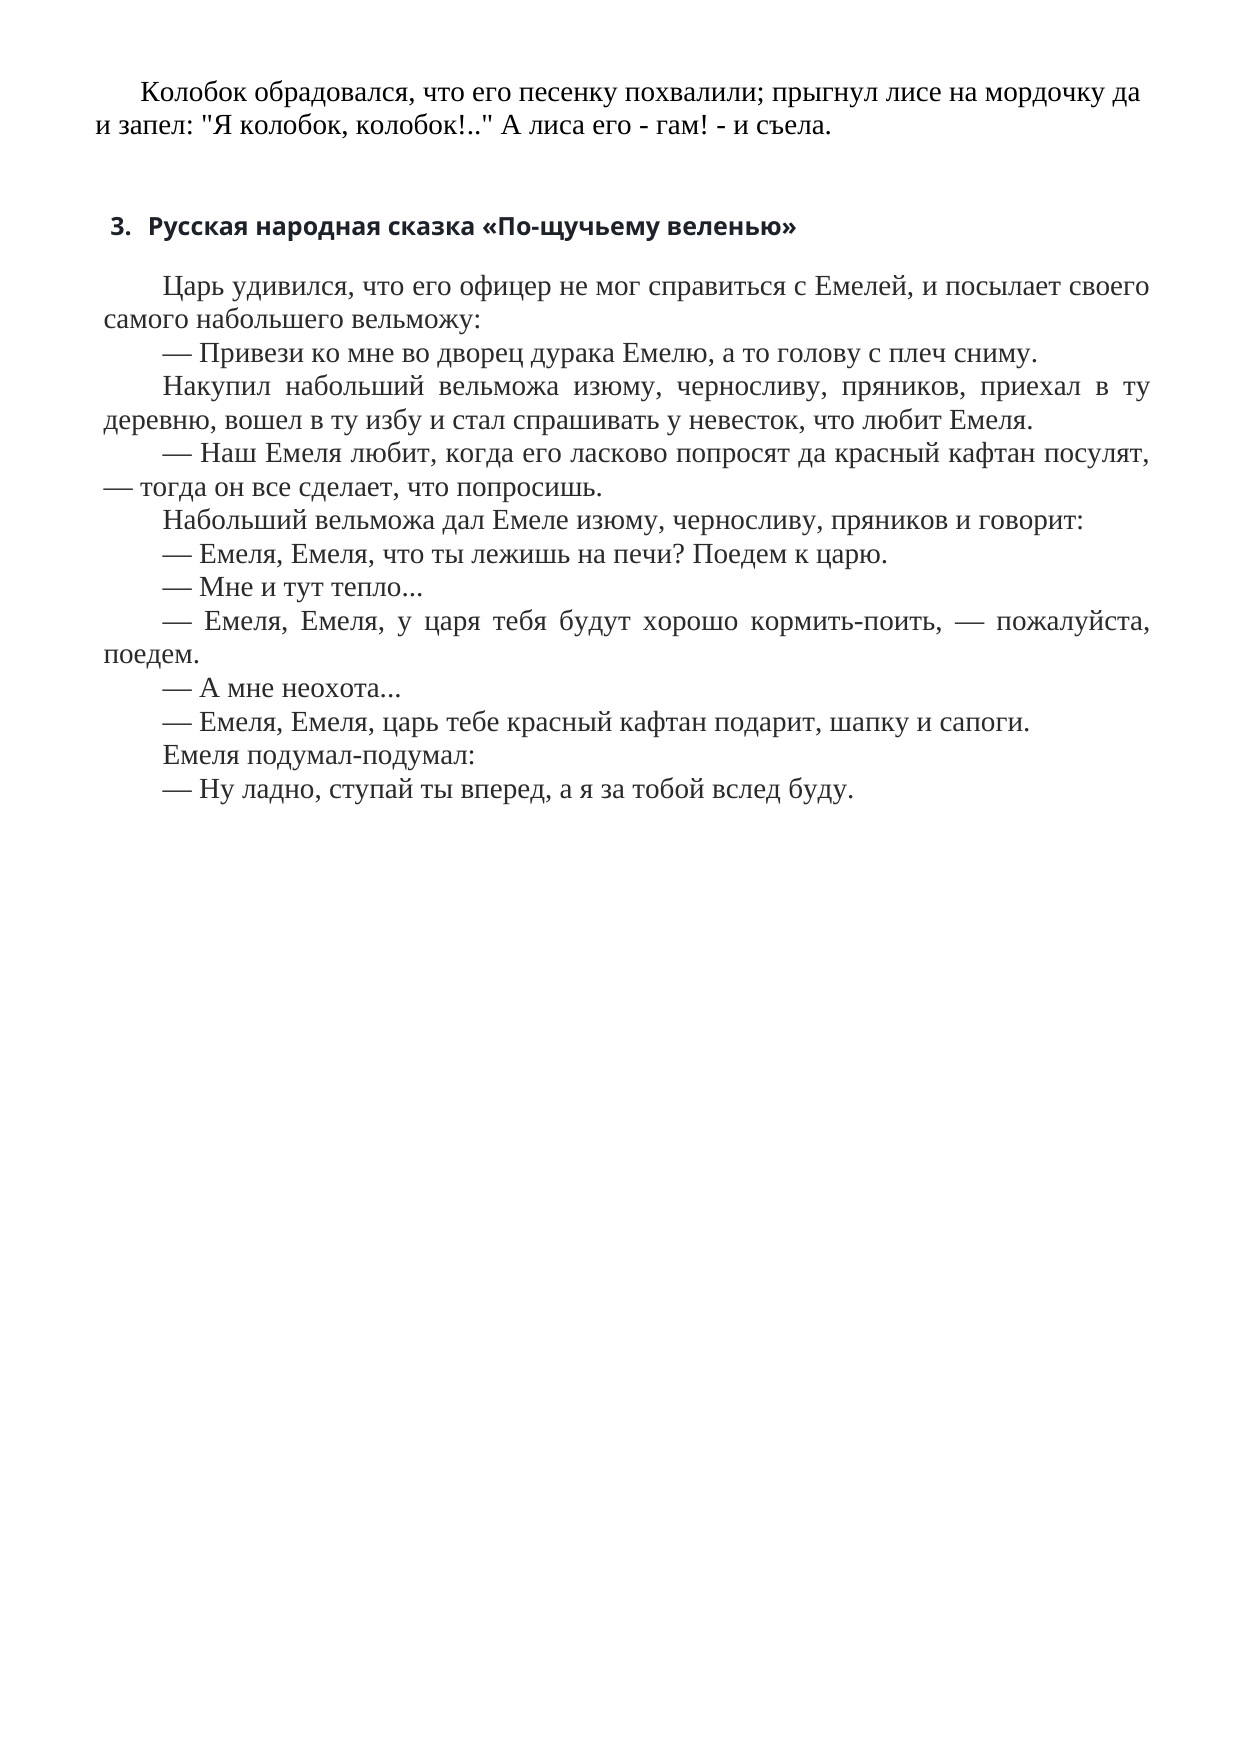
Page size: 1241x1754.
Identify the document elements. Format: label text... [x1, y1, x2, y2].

text — Емеля, Емеля, у царя тебя будут хорошо кормить-поить, — пожалуйста, поедем. [103, 603, 1152, 670]
text — А мне неохота... [103, 670, 1152, 704]
text — Ну ладно, ступай ты вперед, а я за тобой вслед буду. [103, 771, 1152, 804]
text Царь удивился, что его офицер не мог справиться с Емелей, и посылает своего самого набольшего вельможу: [103, 268, 1152, 335]
text Накупил набольший вельможа изюму, черносливу, пряников, приехал в ту деревню, вошел в ту избу и стал спрашивать у невесток, что любит Емеля. [103, 368, 1152, 435]
text Емеля подумал-подумал: [103, 737, 1152, 771]
text — Наш Емеля любит, когда его ласково попросят да красный кафтан посулят, — тогда он все сделает, что попросишь. [103, 435, 1152, 502]
list Русская народная сказка «По-щучьему веленью» [110, 208, 1152, 243]
text Набольший вельможа дал Емеле изюму, черносливу, пряников и говорит: [103, 502, 1152, 536]
text — Мне и тут тепло... [103, 569, 1152, 603]
text Колобок обрадовался, что его песенку похвалили; прыгнул лисе на мордочку да и запел: "Я колобок, колобок!.." А лиса его - гам! - и съела. [95, 74, 1152, 141]
text — Емеля, Емеля, что ты лежишь на печи? Поедем к царю. [103, 536, 1152, 569]
text — Емеля, Емеля, царь тебе красный кафтан подарит, шапку и сапоги. [103, 704, 1152, 737]
text — Привези ко мне во дворец дурака Емелю, а то голову с плеч сниму. [103, 335, 1152, 368]
